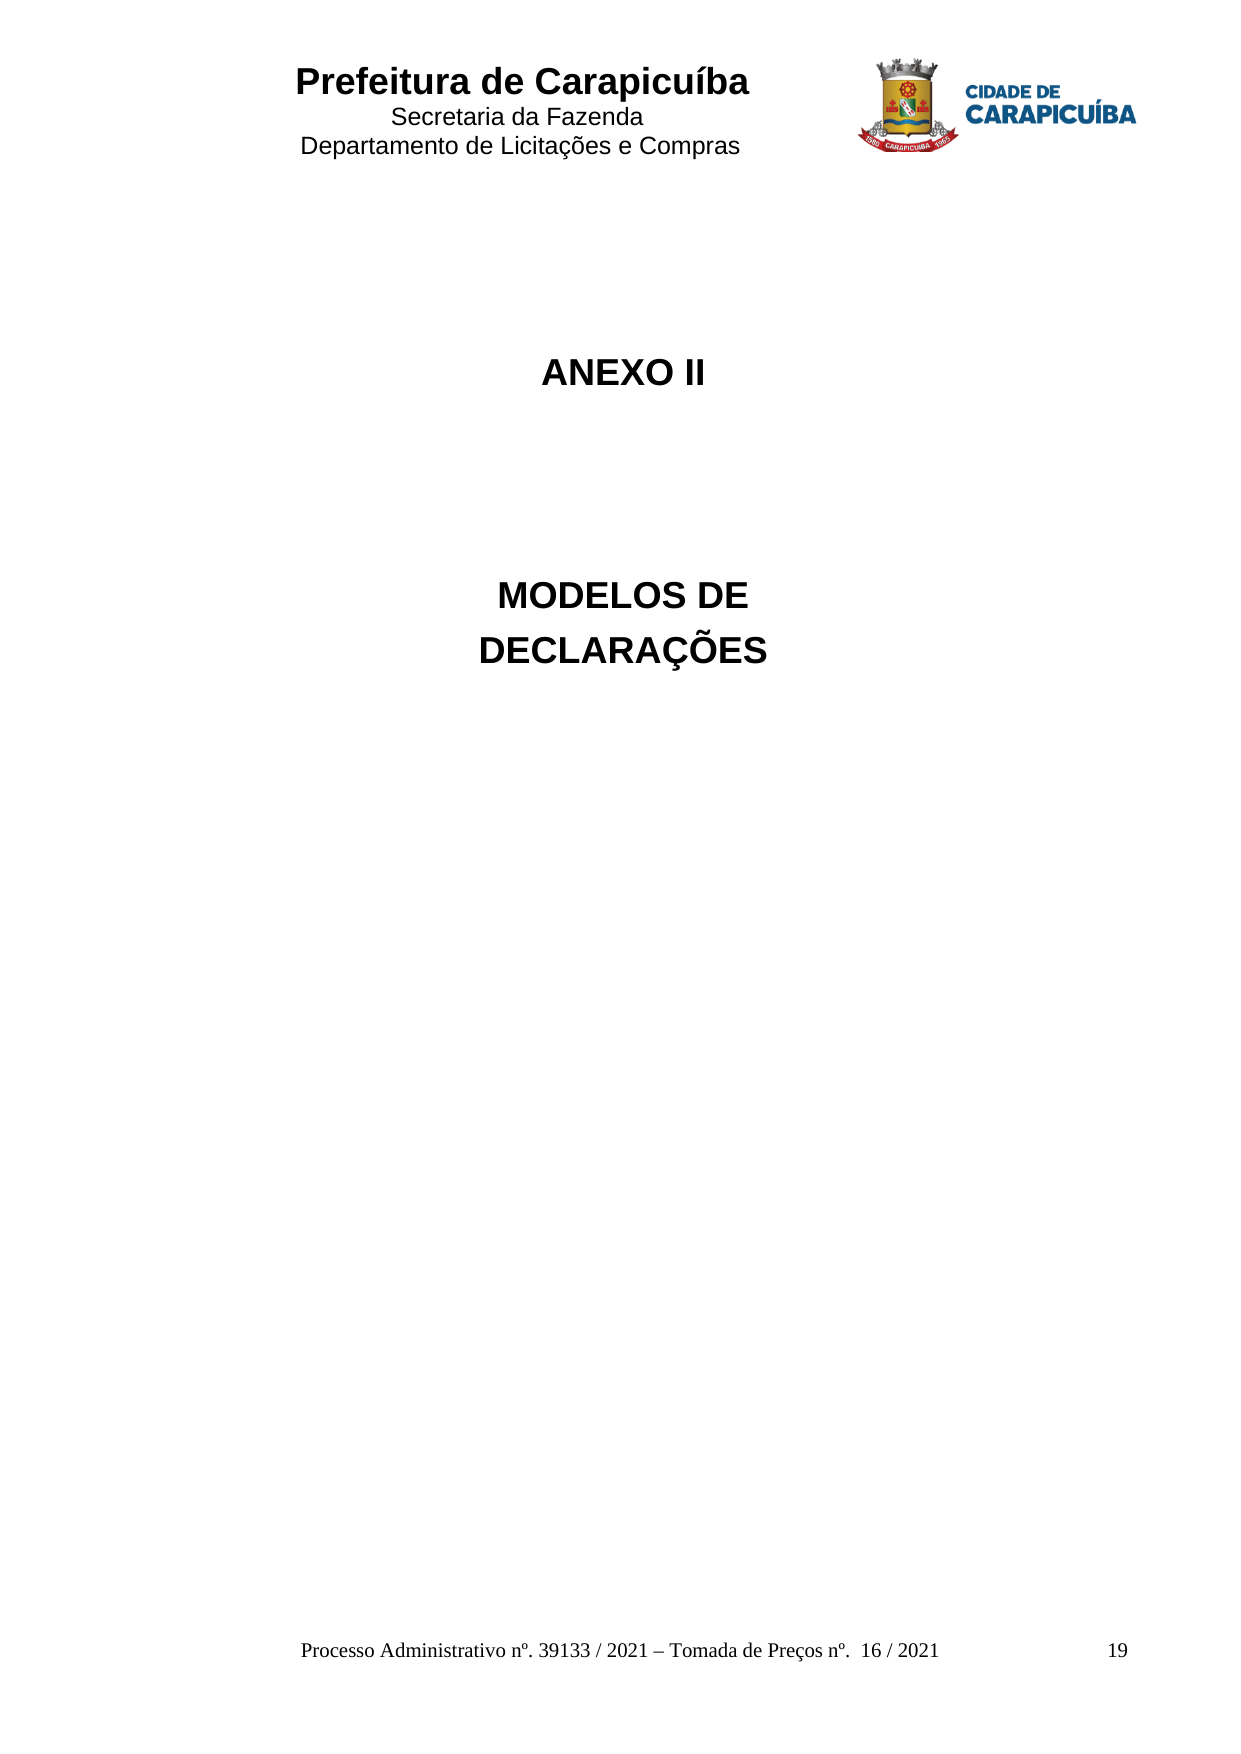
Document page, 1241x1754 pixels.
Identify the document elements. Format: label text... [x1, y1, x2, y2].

text DECLARAÇÕES [142, 629, 1104, 672]
text ANEXO II [142, 351, 1104, 394]
picture [857, 57, 1139, 152]
text MODELOS DE [142, 573, 1104, 616]
